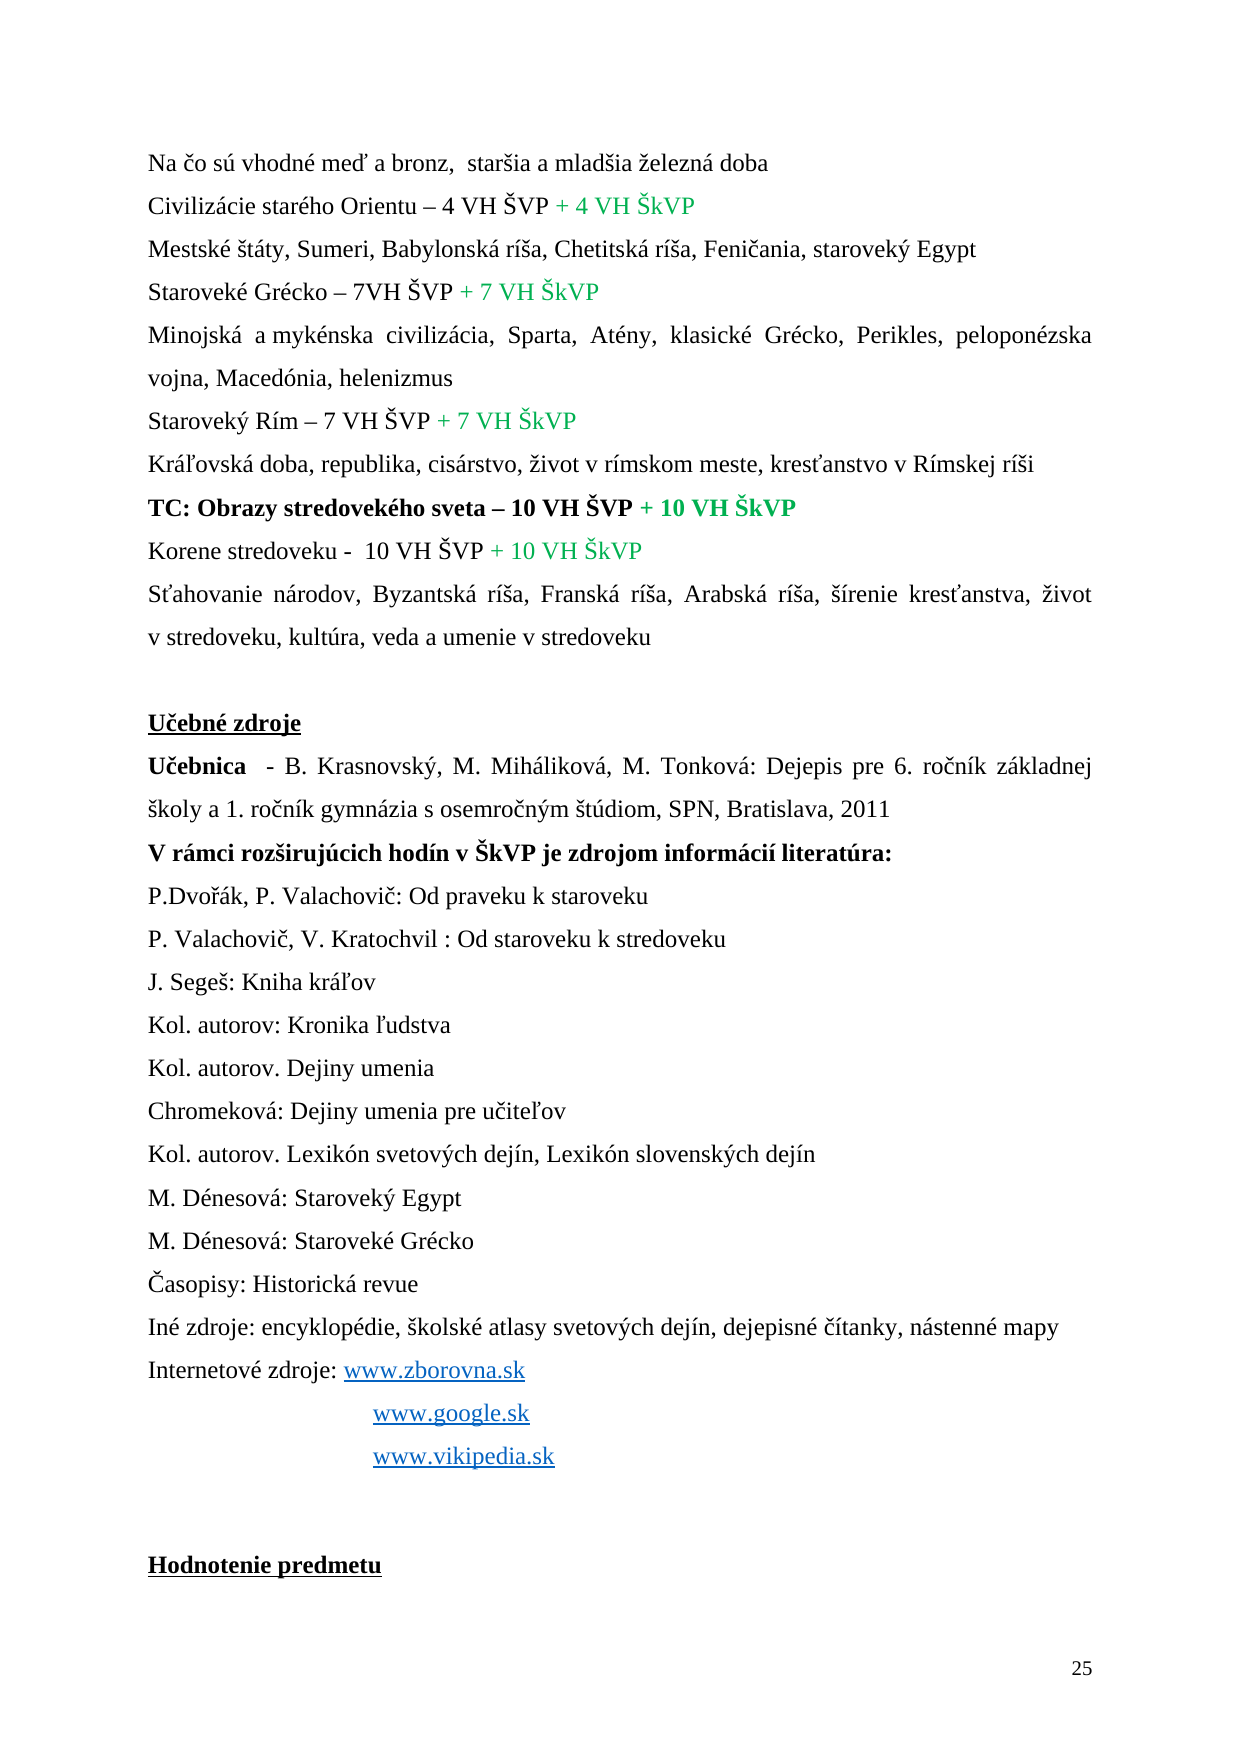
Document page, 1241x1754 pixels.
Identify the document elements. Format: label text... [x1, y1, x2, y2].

text Civilizácie starého Orientu – 4 VH ŠVP + 4 VH ŠkVP [148, 191, 1093, 219]
text Staroveký Rím – 7 VH ŠVP + 7 VH ŠkVP [148, 406, 1093, 435]
text Sťahovanie národov, Byzantská ríša, Franská ríša, Arabská ríša, šírenie kresťanstva, život v stredoveku, kultúra, veda a umenie v stredoveku [148, 579, 1093, 651]
text Kol. autorov. Lexikón svetových dejín, Lexikón slovenských dejín [148, 1139, 1093, 1168]
text Učebnica - B. Krasnovský, M. Miháliková, M. Tonková: Dejepis pre 6. ročník základnej školy a 1. ročník gymnázia s osemročným štúdiom, SPN, Bratislava, 2011 [148, 751, 1093, 823]
text Kol. autorov: Kronika ľudstva [148, 1010, 1093, 1039]
text Hodnotenie predmetu [148, 1551, 1093, 1579]
text Korene stredoveku - 10 VH ŠVP + 10 VH ŠkVP [148, 536, 1093, 564]
text TC: Obrazy stredovekého sveta – 10 VH ŠVP + 10 VH ŠkVP [148, 493, 1093, 521]
text Staroveké Grécko – 7VH ŠVP + 7 VH ŠkVP [148, 277, 1093, 306]
text Časopisy: Historická revue [148, 1269, 1093, 1298]
text Internetové zdroje: www.zborovna.sk [148, 1355, 1093, 1384]
text Minojská a mykénska civilizácia, Sparta, Atény, klasické Grécko, Perikles, peloponézska vojna, Macedónia, helenizmus [148, 320, 1093, 392]
text www.google.sk [148, 1398, 1093, 1427]
text M. Dénesová: Staroveké Grécko [148, 1226, 1093, 1254]
text Na čo sú vhodné meď a bronz, staršia a mladšia železná doba [148, 148, 1093, 176]
text Kráľovská doba, republika, cisárstvo, život v rímskom meste, kresťanstvo v Rímskej ríši [148, 449, 1093, 478]
text Kol. autorov. Dejiny umenia [148, 1053, 1093, 1082]
text www.vikipedia.sk [148, 1441, 1093, 1470]
text M. Dénesová: Staroveký Egypt [148, 1183, 1093, 1211]
text P.Dvořák, P. Valachovič: Od praveku k staroveku [148, 881, 1093, 909]
text J. Segeš: Kniha kráľov [148, 967, 1093, 996]
text Iné zdroje: encyklopédie, školské atlasy svetových dejín, dejepisné čítanky, nástenné mapy [148, 1312, 1093, 1341]
text P. Valachovič, V. Kratochvil : Od staroveku k stredoveku [148, 924, 1093, 953]
text V rámci rozširujúcich hodín v ŠkVP je zdrojom informácií literatúra: [148, 838, 1093, 866]
text Učebné zdroje [148, 708, 1093, 737]
text Chromeková: Dejiny umenia pre učiteľov [148, 1096, 1093, 1125]
text Mestské štáty, Sumeri, Babylonská ríša, Chetitská ríša, Feničania, staroveký Egypt [148, 234, 1093, 263]
